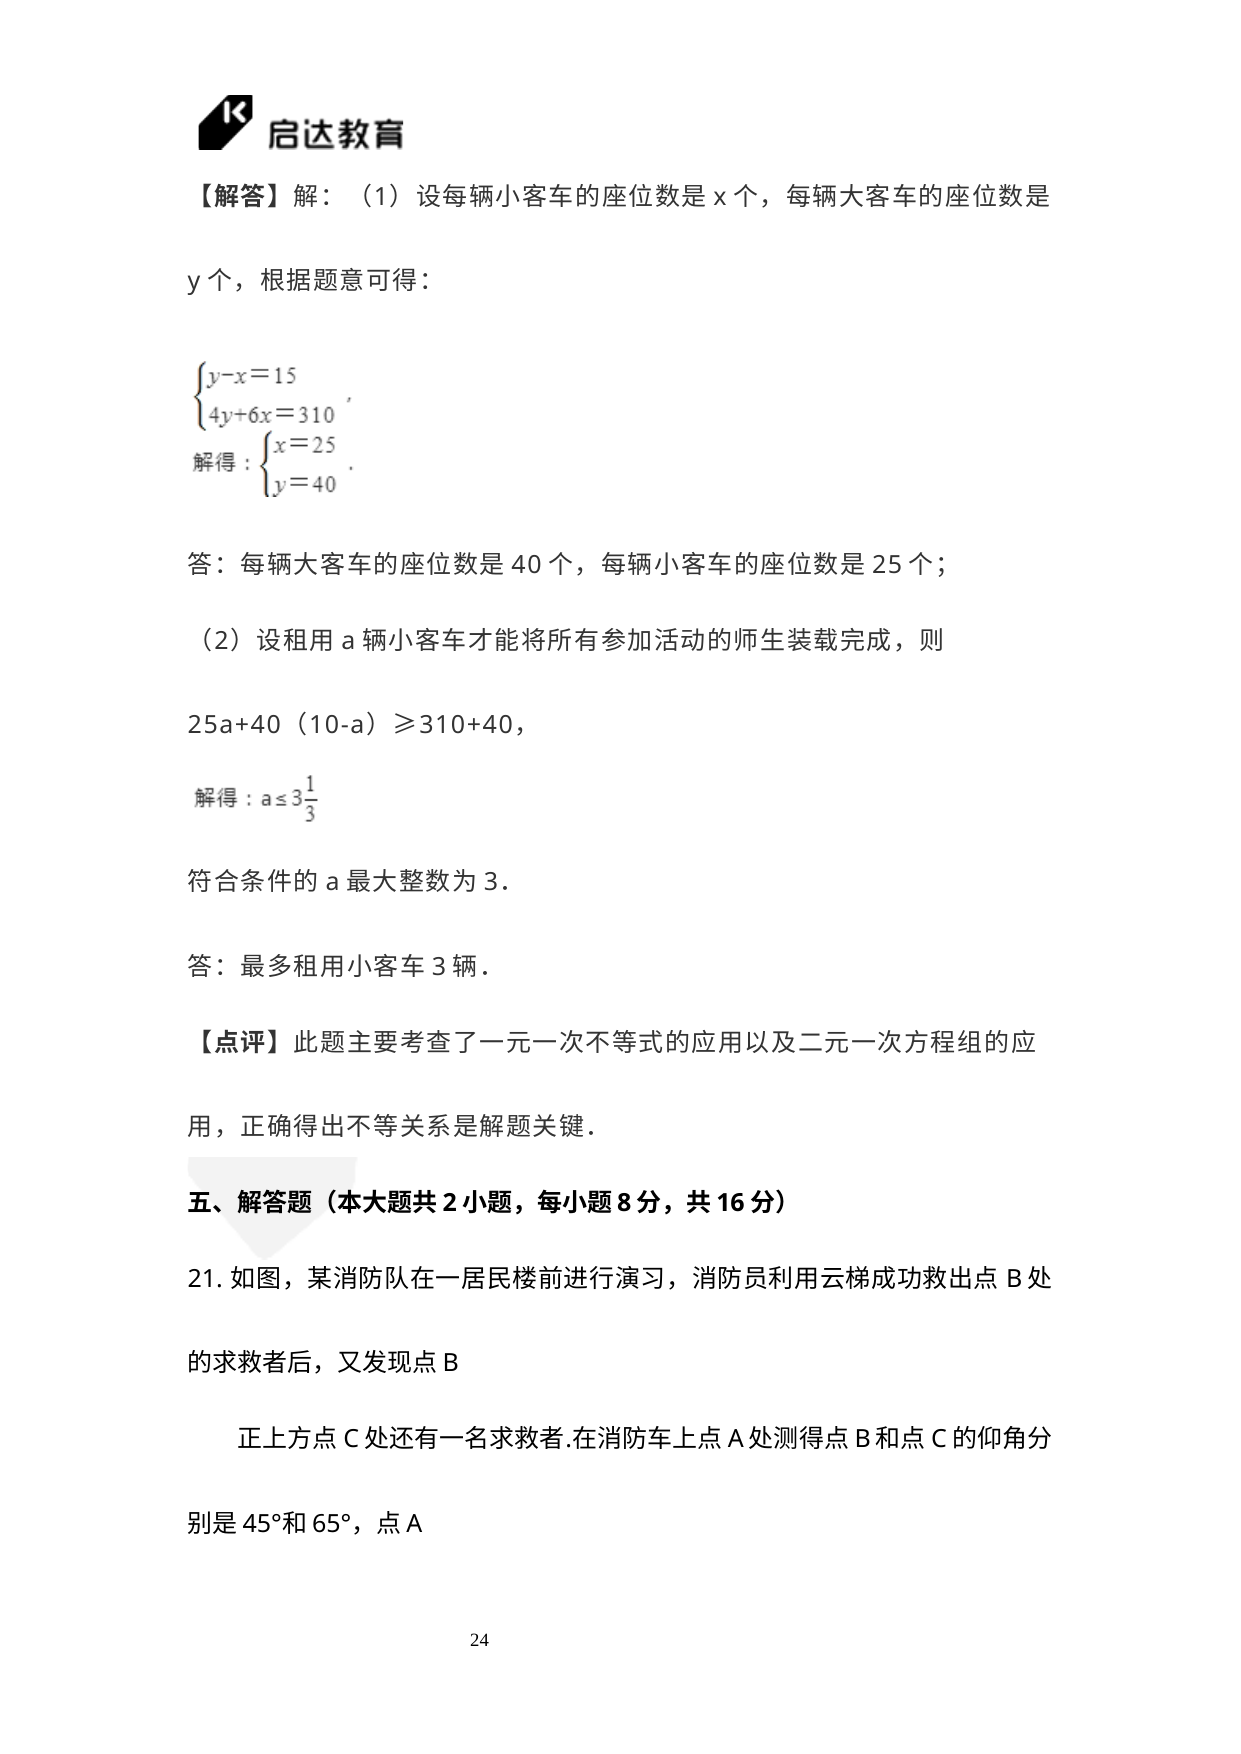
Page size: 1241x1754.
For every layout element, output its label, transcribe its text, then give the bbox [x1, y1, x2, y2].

picture [198, 95, 404, 150]
text 【解答】解：（1）设每辆小客车的座位数是x个，每辆大客车的座位数是y个，根据题意可得： [187, 162, 1053, 523]
text 正上方点C处还有一名求救者.在消防车上点A处测得点B和点C的仰角分别是45°和65°，点A [187, 1404, 1053, 1554]
text （2）设租用a辆小客车才能将所有参加活动的师生装载完成，则 25a+40（10-a）≥310+40， [187, 606, 1053, 840]
text 答：每辆大客车的座位数是40个，每辆小客车的座位数是25个； [187, 530, 1053, 595]
text 【点评】此题主要考查了一元一次不等式的应用以及二元一次方程组的应用，正确得出不等关系是解题关键． [187, 1008, 1053, 1157]
text 符合条件的a最大整数为3． 答：最多租用小客车3辆． [187, 847, 1053, 997]
text 21. 如图，某消防队在一居民楼前进行演习，消防员利用云梯成功救出点B处的求救者后，又发现点B [187, 1244, 1053, 1393]
picture [187, 360, 396, 497]
text 五、解答题（本大题共2小题，每小题8分，共16分） [187, 1168, 1053, 1233]
picture [187, 775, 324, 825]
